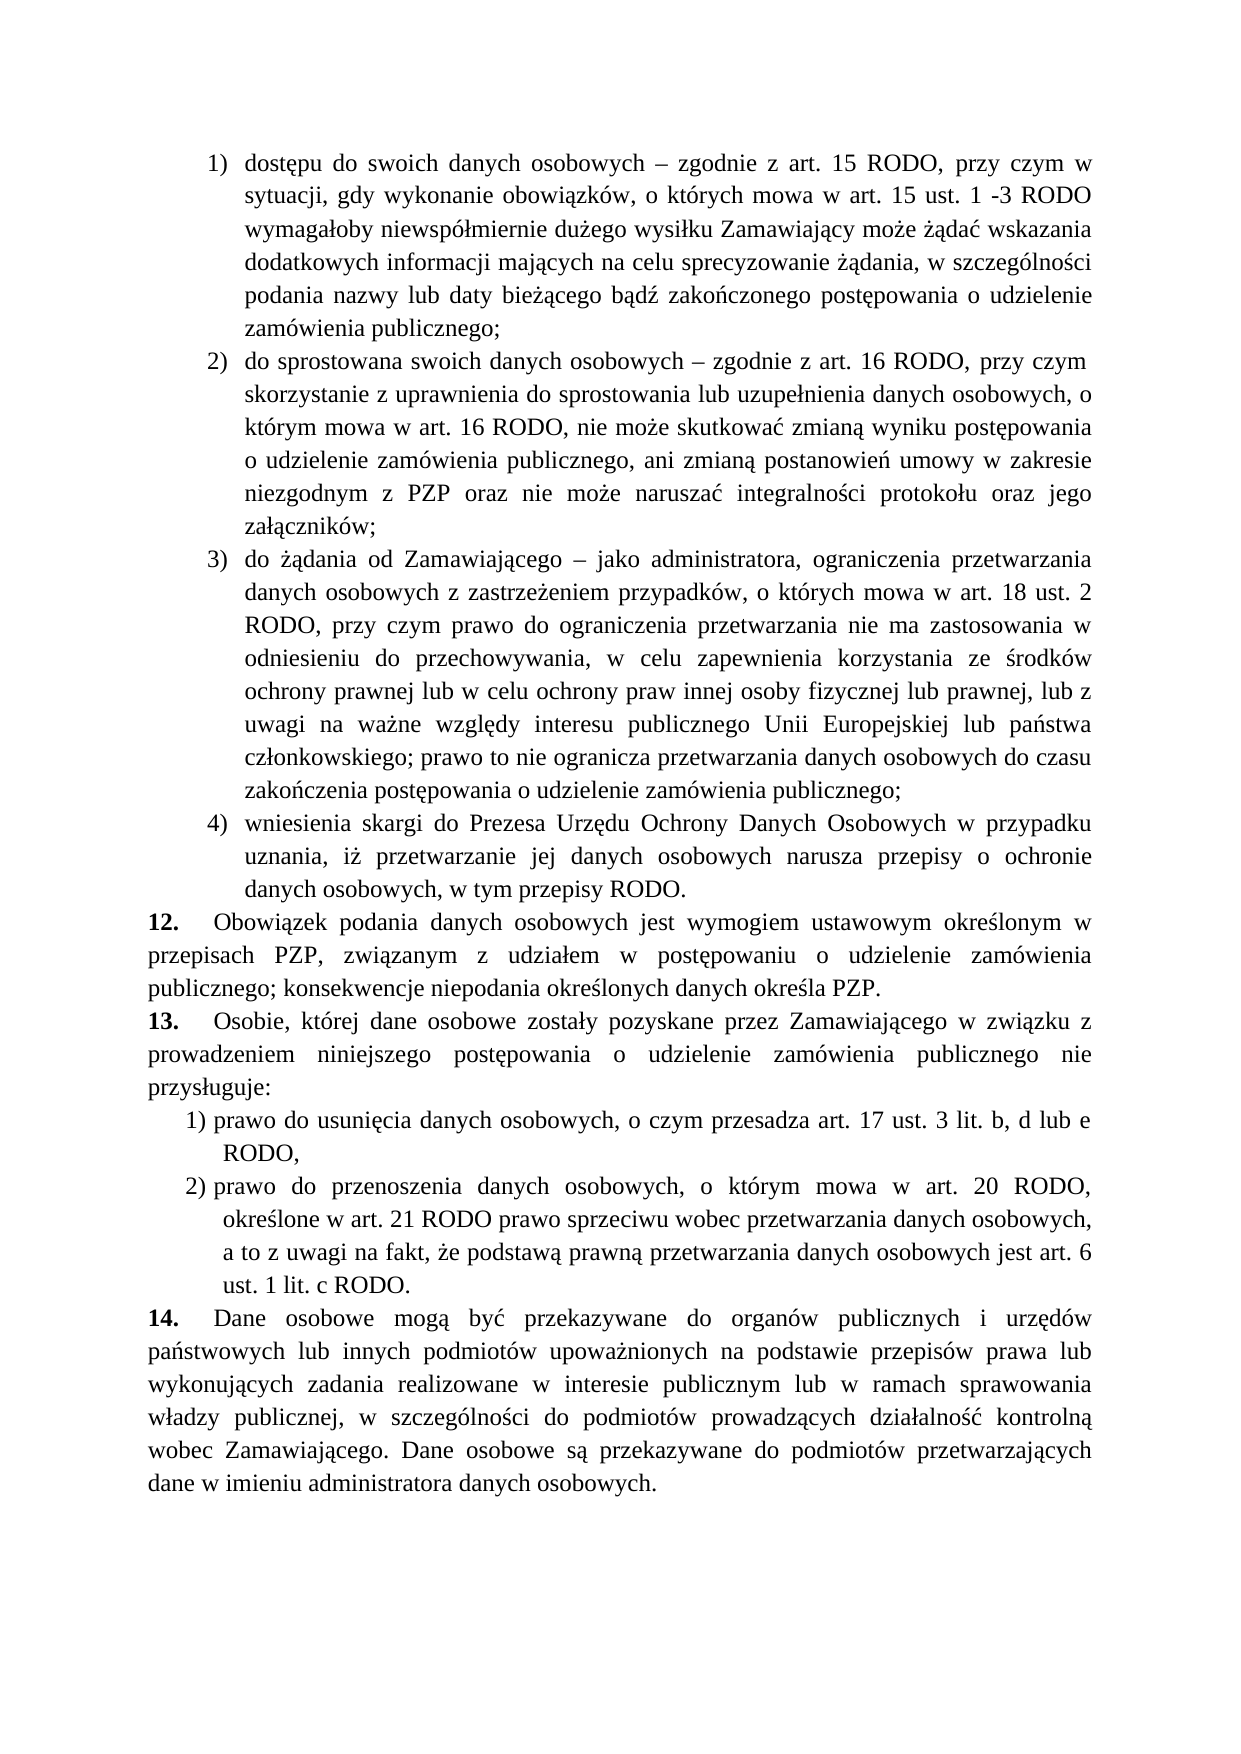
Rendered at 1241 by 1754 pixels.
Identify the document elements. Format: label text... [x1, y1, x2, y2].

text 14. Dane osobowe mogą być przekazywane do organów publicznych i urzędów państwowych lub innych podmiotów upoważnionych na podstawie przepisów prawa lub wykonujących zadania realizowane w interesie publicznym lub w ramach sprawowania władzy publicznej, w szczególności do podmiotów prowadzących działalność kontrolną wobec Zamawiającego. Dane osobowe są przekazywane do podmiotów przetwarzających dane w imieniu administratora danych osobowych. [148, 1303, 1093, 1497]
list wniesienia skargi do Prezesa Urzędu Ochrony Danych Osobowych w przypadku uznania, iż przetwarzanie jej danych osobowych narusza przepisy o ochronie danych osobowych, w tym przepisy RODO. [207, 808, 1093, 903]
list do sprostowana swoich danych osobowych – zgodnie z art. 16 RODO, przy czym skorzystanie z uprawnienia do sprostowania lub uzupełnienia danych osobowych, o którym mowa w art. 16 RODO, nie może skutkować zmianą wyniku postępowania o udzielenie zamówienia publicznego, ani zmianą postanowień umowy w zakresie niezgodnym z PZP oraz nie może naruszać integralności protokołu oraz jego załączników; [207, 346, 1093, 539]
list do żądania od Zamawiającego – jako administratora, ograniczenia przetwarzania danych osobowych z zastrzeżeniem przypadków, o których mowa w art. 18 ust. 2 RODO, przy czym prawo do ograniczenia przetwarzania nie ma zastosowania w odniesieniu do przechowywania, w celu zapewnienia korzystania ze środków ochrony prawnej lub w celu ochrony praw innej osoby fizycznej lub prawnej, lub z uwagi na ważne względy interesu publicznego Unii Europejskiej lub państwa członkowskiego; prawo to nie ogranicza przetwarzania danych osobowych do czasu zakończenia postępowania o udzielenie zamówienia publicznego; [207, 544, 1093, 804]
list prawo do przenoszenia danych osobowych, o którym mowa w art. 20 RODO, określone w art. 21 RODO prawo sprzeciwu wobec przetwarzania danych osobowych, a to z uwagi na fakt, że podstawą prawną przetwarzania danych osobowych jest art. 6 ust. 1 lit. c RODO. [185, 1171, 1093, 1299]
list dostępu do swoich danych osobowych – zgodnie z art. 15 RODO, przy czym w sytuacji, gdy wykonanie obowiązków, o których mowa w art. 15 ust. 1 -3 RODO wymagałoby niewspółmiernie dużego wysiłku Zamawiający może żądać wskazania dodatkowych informacji mających na celu sprecyzowanie żądania, w szczególności podania nazwy lub daty bieżącego bądź zakończonego postępowania o udzielenie zamówienia publicznego; [207, 148, 1093, 341]
text 13. Osobie, której dane osobowe zostały pozyskane przez Zamawiającego w związku z prowadzeniem niniejszego postępowania o udzielenie zamówienia publicznego nie przysługuje: [148, 1006, 1093, 1101]
text 12. Obowiązek podania danych osobowych jest wymogiem ustawowym określonym w przepisach PZP, związanym z udziałem w postępowaniu o udzielenie zamówienia publicznego; konsekwencje niepodania określonych danych określa PZP. [148, 907, 1093, 1002]
list prawo do usunięcia danych osobowych, o czym przesadza art. 17 ust. 3 lit. b, d lub e RODO, [185, 1105, 1093, 1167]
